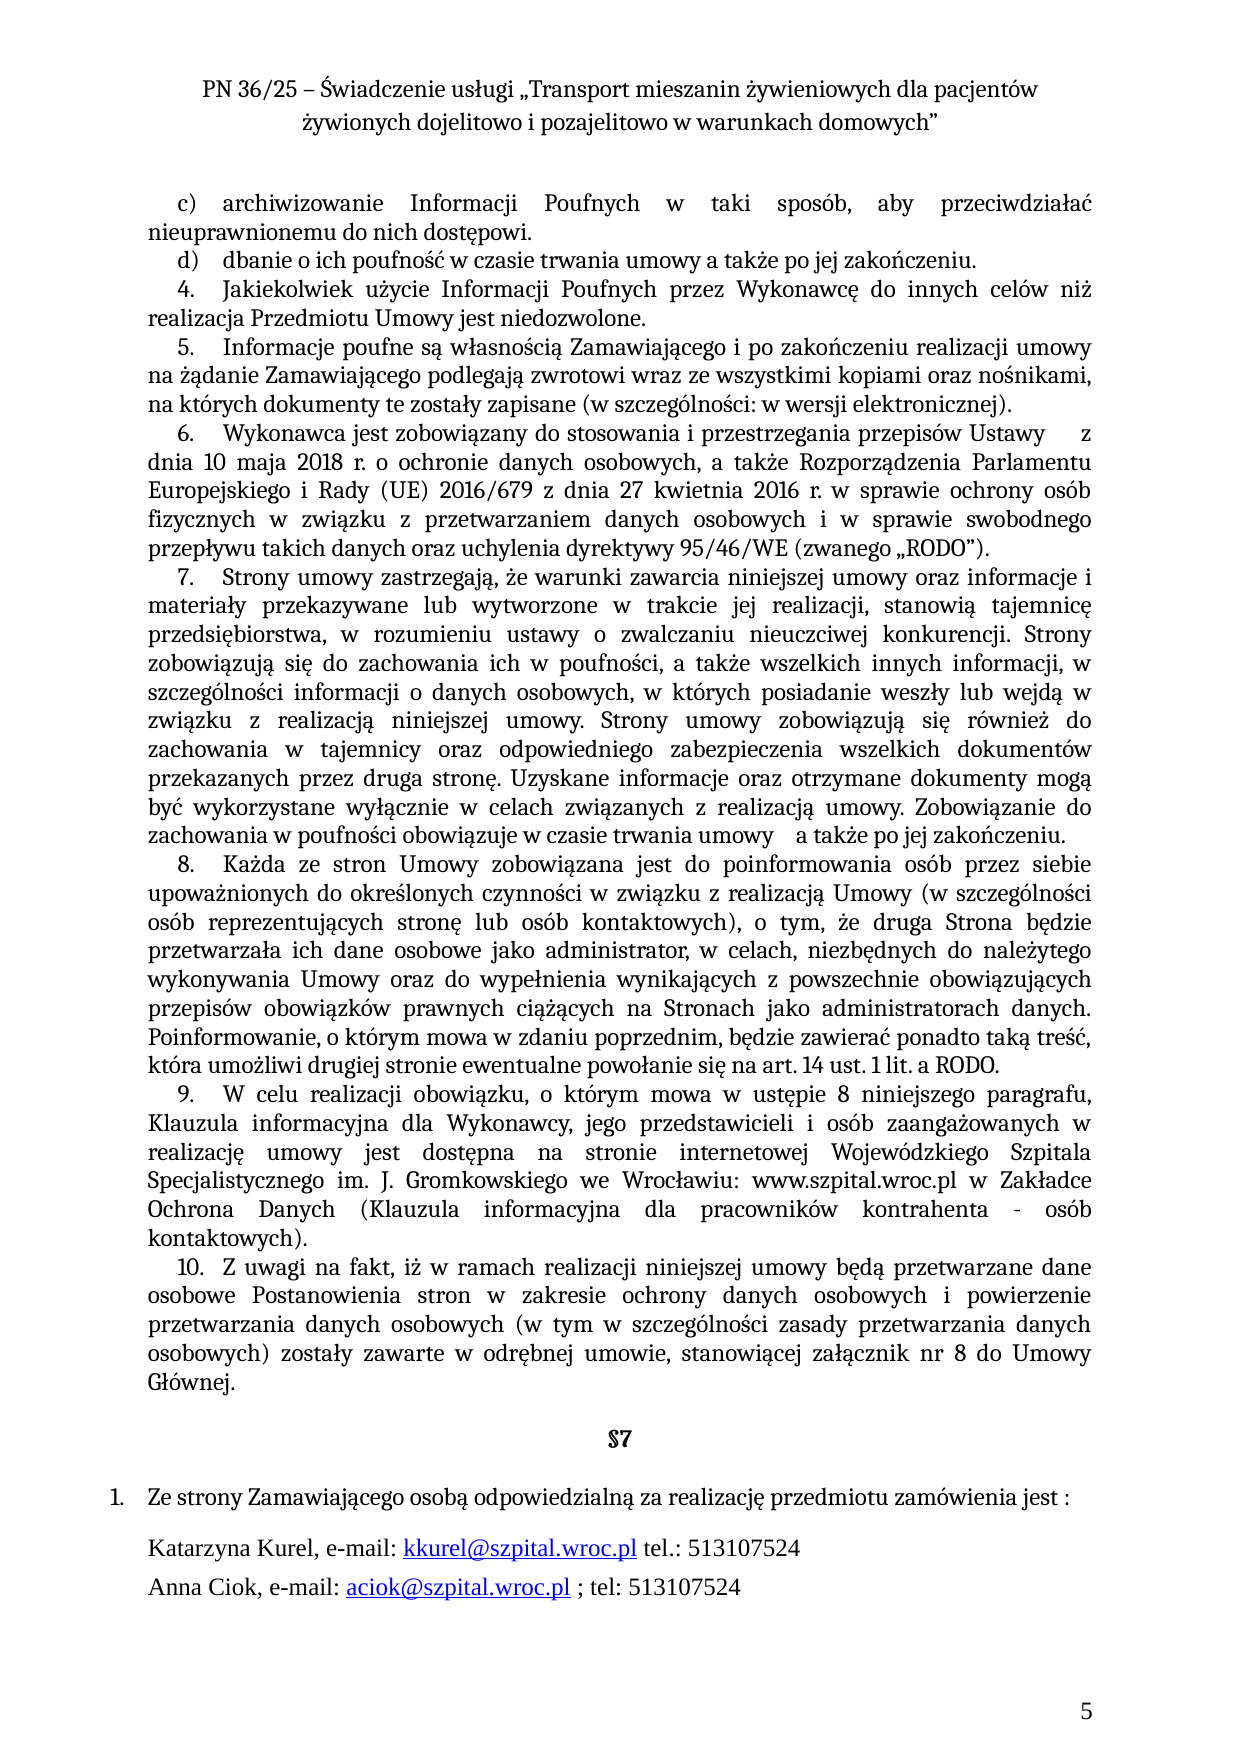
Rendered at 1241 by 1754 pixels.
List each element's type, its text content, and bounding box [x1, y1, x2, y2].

list W celu realizacji obowiązku, o którym mowa w ustępie 8 niniejszego paragrafu, Klauzula informacyjna dla Wykonawcy, jego przedstawicieli i osób zaangażowanych w realizację umowy jest dostępna na stronie internetowej Wojewódzkiego Szpitala Specjalistycznego im. J. Gromkowskiego we Wrocławiu: www.szpital.wroc.pl w Zakładce Ochrona Danych (Klauzula informacyjna dla pracowników kontrahenta - osób kontaktowych). [148, 1080, 1093, 1252]
text Katarzyna Kurel, e-mail: kkurel@szpital.wroc.pl tel.: 513107524 [148, 1533, 1093, 1561]
list Z uwagi na fakt, iż w ramach realizacji niniejszej umowy będą przetwarzane dane osobowe Postanowienia stron w zakresie ochrony danych osobowych i powierzenie przetwarzania danych osobowych (w tym w szczególności zasady przetwarzania danych osobowych) zostały zawarte w odrębnej umowie, stanowiącej załącznik nr 8 do Umowy Głównej. [148, 1252, 1093, 1396]
list Ze strony Zamawiającego osobą odpowiedzialną za realizację przedmiotu zamówienia jest : [110, 1483, 1093, 1512]
list Wykonawca jest zobowiązany do stosowania i przestrzegania przepisów Ustawy z dnia 10 maja 2018 r. o ochronie danych osobowych, a także Rozporządzenia Parlamentu Europejskiego i Rady (UE) 2016/679 z dnia 27 kwietnia 2016 r. w sprawie ochrony osób fizycznych w związku z przetwarzaniem danych osobowych i w sprawie swobodnego przepływu takich danych oraz uchylenia dyrektywy 95/46/WE (zwanego „RODO”). [148, 419, 1093, 562]
list Informacje poufne są własnością Zamawiającego i po zakończeniu realizacji umowy na żądanie Zamawiającego podlegają zwrotowi wraz ze wszystkimi kopiami oraz nośnikami, na których dokumenty te zostały zapisane (w szczególności: w wersji elektronicznej). [148, 332, 1093, 419]
list Jakiekolwiek użycie Informacji Poufnych przez Wykonawcę do innych celów niż realizacja Przedmiotu Umowy jest niedozwolone. [148, 275, 1093, 332]
list archiwizowanie Informacji Poufnych w taki sposób, aby przeciwdziałać nieuprawnionemu do nich dostępowi. [148, 189, 1093, 246]
list Strony umowy zastrzegają, że warunki zawarcia niniejszej umowy oraz informacje i materiały przekazywane lub wytworzone w trakcie jej realizacji, stanowią tajemnicę przedsiębiorstwa, w rozumieniu ustawy o zwalczaniu nieuczciwej konkurencji. Strony zobowiązują się do zachowania ich w poufności, a także wszelkich innych informacji, w szczególności informacji o danych osobowych, w których posiadanie weszły lub wejdą w związku z realizacją niniejszej umowy. Strony umowy zobowiązują się również do zachowania w tajemnicy oraz odpowiedniego zabezpieczenia wszelkich dokumentów przekazanych przez druga stronę. Uzyskane informacje oraz otrzymane dokumenty mogą być wykorzystane wyłącznie w celach związanych z realizacją umowy. Zobowiązanie do zachowania w poufności obowiązuje w czasie trwania umowy a także po jej zakończeniu. [148, 562, 1093, 850]
list dbanie o ich poufność w czasie trwania umowy a także po jej zakończeniu. [148, 246, 1093, 275]
text Anna Ciok, e-mail: aciok@szpital.wroc.pl ; tel: 513107524 [148, 1572, 1093, 1601]
list Każda ze stron Umowy zobowiązana jest do poinformowania osób przez siebie upoważnionych do określonych czynności w związku z realizacją Umowy (w szczególności osób reprezentujących stronę lub osób kontaktowych), o tym, że druga Strona będzie przetwarzała ich dane osobowe jako administrator, w celach, niezbędnych do należytego wykonywania Umowy oraz do wypełnienia wynikających z powszechnie obowiązujących przepisów obowiązków prawnych ciążących na Stronach jako administratorach danych. Poinformowanie, o którym mowa w zdaniu poprzednim, będzie zawierać ponadto taką treść, która umożliwi drugiej stronie ewentualne powołanie się na art. 14 ust. 1 lit. a RODO. [148, 850, 1093, 1080]
text §7 [146, 1425, 1093, 1454]
